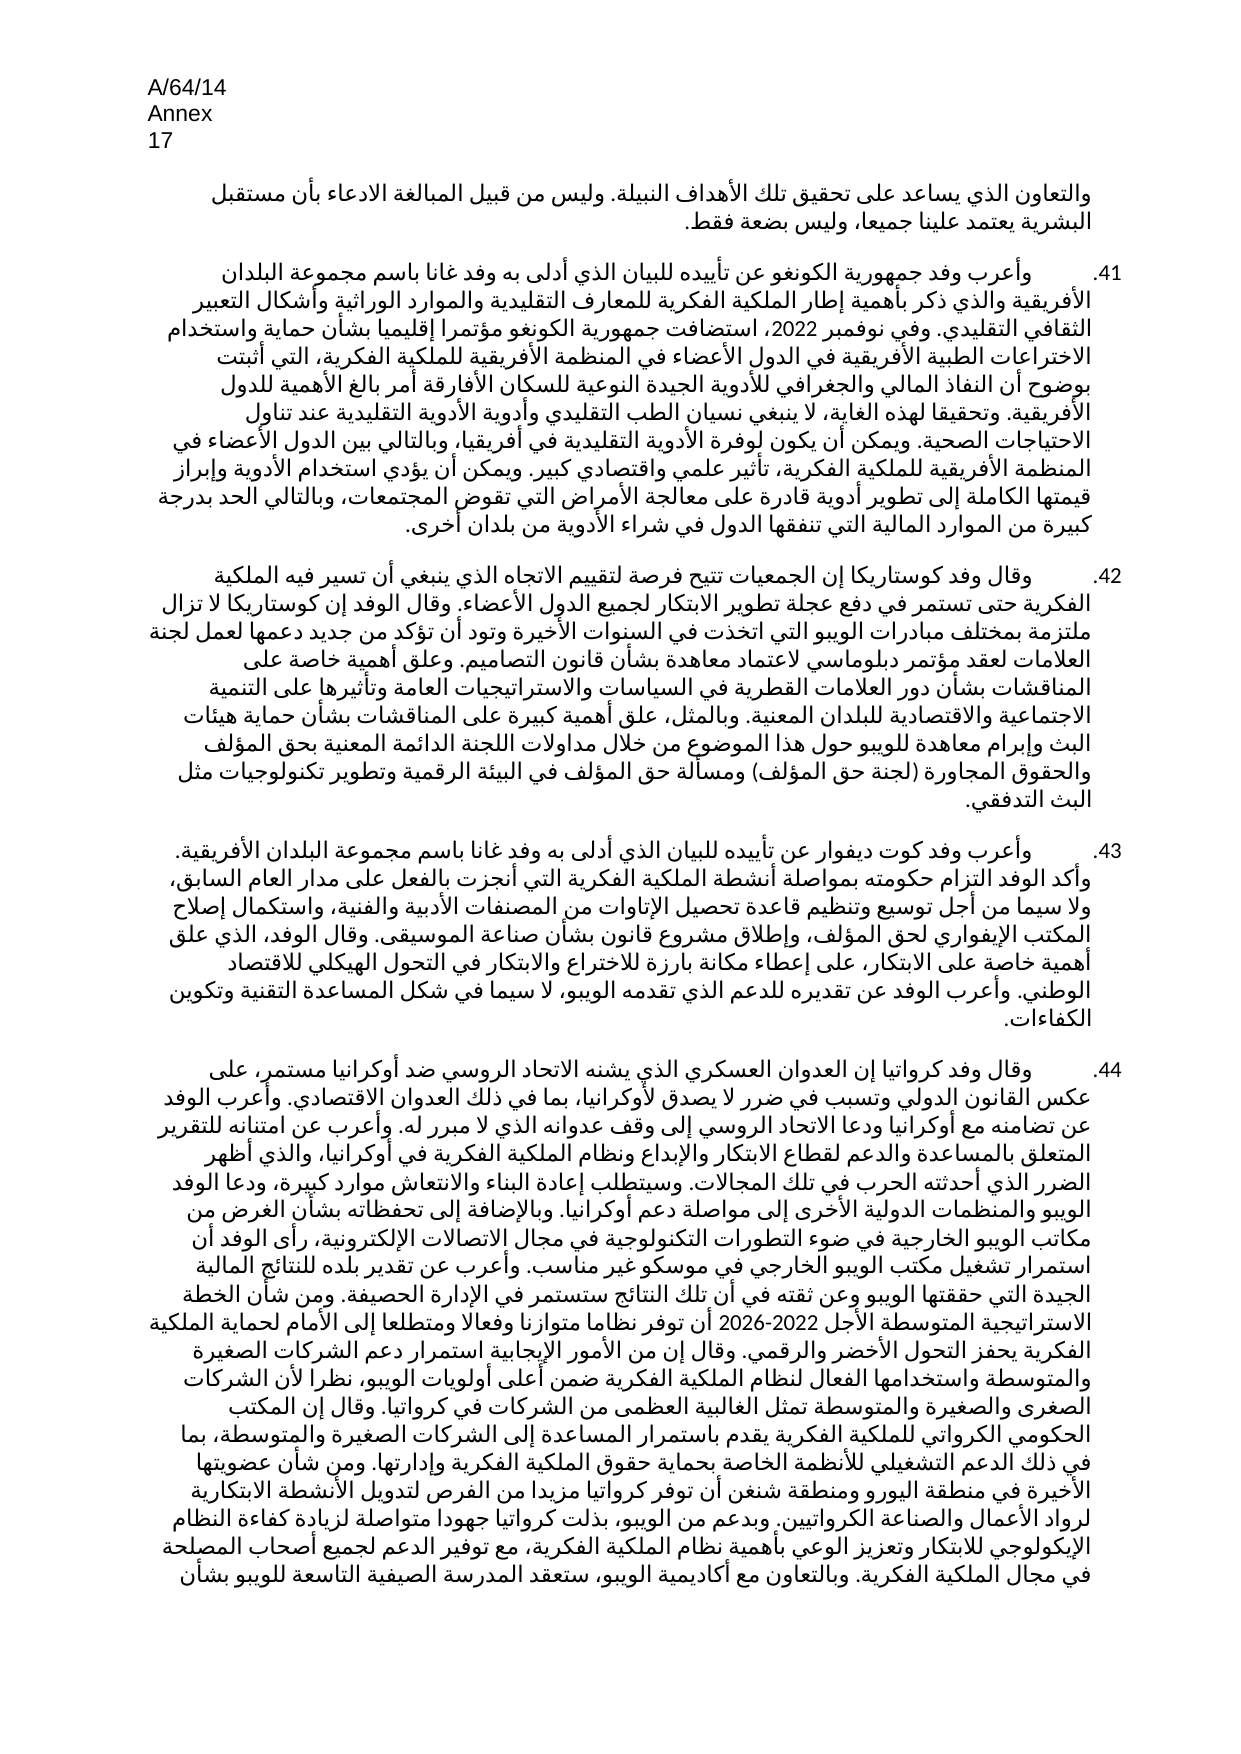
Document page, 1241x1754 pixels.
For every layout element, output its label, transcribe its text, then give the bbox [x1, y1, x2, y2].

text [148, 1056, 1092, 1588]
text وأعرب وفد جمهورية الكونغو عن تأييده للبيان الذي أدلى به وفد غانا باسم مجموعة البلدان الأفريقية والذي ذكر بأهمية إطار الملكية الفكرية للمعارف التقليدية والموارد الوراثية وأشكال التعبير الثقافي التقليدي. وفي نوفمبر 2022، استضافت جمهورية الكونغو مؤتمرا إقليميا بشأن حماية واستخدام الاختراعات الطبية الأفريقية في الدول الأعضاء في المنظمة الأفريقية للملكية الفكرية، التي أثبتت بوضوح أن النفاذ المالي والجغرافي للأدوية الجيدة النوعية للسكان الأفارقة أمر بالغ الأهمية للدول الأفريقية. وتحقيقا لهذه الغاية، لا ينبغي نسيان الطب التقليدي وأدوية الأدوية التقليدية عند تناول الاحتياجات الصحية. ويمكن أن يكون لوفرة الأدوية التقليدية في أفريقيا، وبالتالي بين الدول الأعضاء في المنظمة الأفريقية للملكية الفكرية، تأثير علمي واقتصادي كبير. ويمكن أن يؤدي استخدام الأدوية وإبراز قيمتها الكاملة إلى تطوير أدوية قادرة على معالجة الأمراض التي تقوض المجتمعات، وبالتالي الحد بدرجة كبيرة من الموارد المالية التي تنفقها الدول في شراء الأدوية من بلدان أخرى. [148, 258, 1092, 538]
text وأعرب وفد كوت ديفوار عن تأييده للبيان الذي أدلى به وفد غانا باسم مجموعة البلدان الأفريقية. وأكد الوفد التزام حكومته بمواصلة أنشطة الملكية الفكرية التي أنجزت بالفعل على مدار العام السابق، ولا سيما من أجل توسيع وتنظيم قاعدة تحصيل الإتاوات من المصنفات الأدبية والفنية، واستكمال إصلاح المكتب الإيفواري لحق المؤلف، وإطلاق مشروع قانون بشأن صناعة الموسيقى. وقال الوفد، الذي علق أهمية خاصة على الابتكار، على إعطاء مكانة بارزة للاختراع والابتكار في التحول الهيكلي للاقتصاد الوطني. وأعرب الوفد عن تقديره للدعم الذي تقدمه الويبو، لا سيما في شكل المساعدة التقنية وتكوين الكفاءات. [148, 836, 1092, 1033]
text وقال وفد كوستاريكا إن الجمعيات تتيح فرصة لتقييم الاتجاه الذي ينبغي أن تسير فيه الملكية الفكرية حتى تستمر في دفع عجلة تطوير الابتكار لجميع الدول الأعضاء. وقال الوفد إن كوستاريكا لا تزال ملتزمة بمختلف مبادرات الويبو التي اتخذت في السنوات الأخيرة وتود أن تؤكد من جديد دعمها لعمل لجنة العلامات لعقد مؤتمر دبلوماسي لاعتماد معاهدة بشأن قانون التصاميم. وعلق أهمية خاصة على المناقشات بشأن دور العلامات القطرية في السياسات والاستراتيجيات العامة وتأثيرها على التنمية الاجتماعية والاقتصادية للبلدان المعنية. وبالمثل، علق أهمية كبيرة على المناقشات بشأن حماية هيئات البث وإبرام معاهدة للويبو حول هذا الموضوع من خلال مداولات اللجنة الدائمة المعنية بحق المؤلف والحقوق المجاورة (لجنة حق المؤلف) ومسألة حق المؤلف في البيئة الرقمية وتطوير تكنولوجيات مثل البث التدفقي. [148, 561, 1092, 813]
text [148, 179, 1092, 235]
